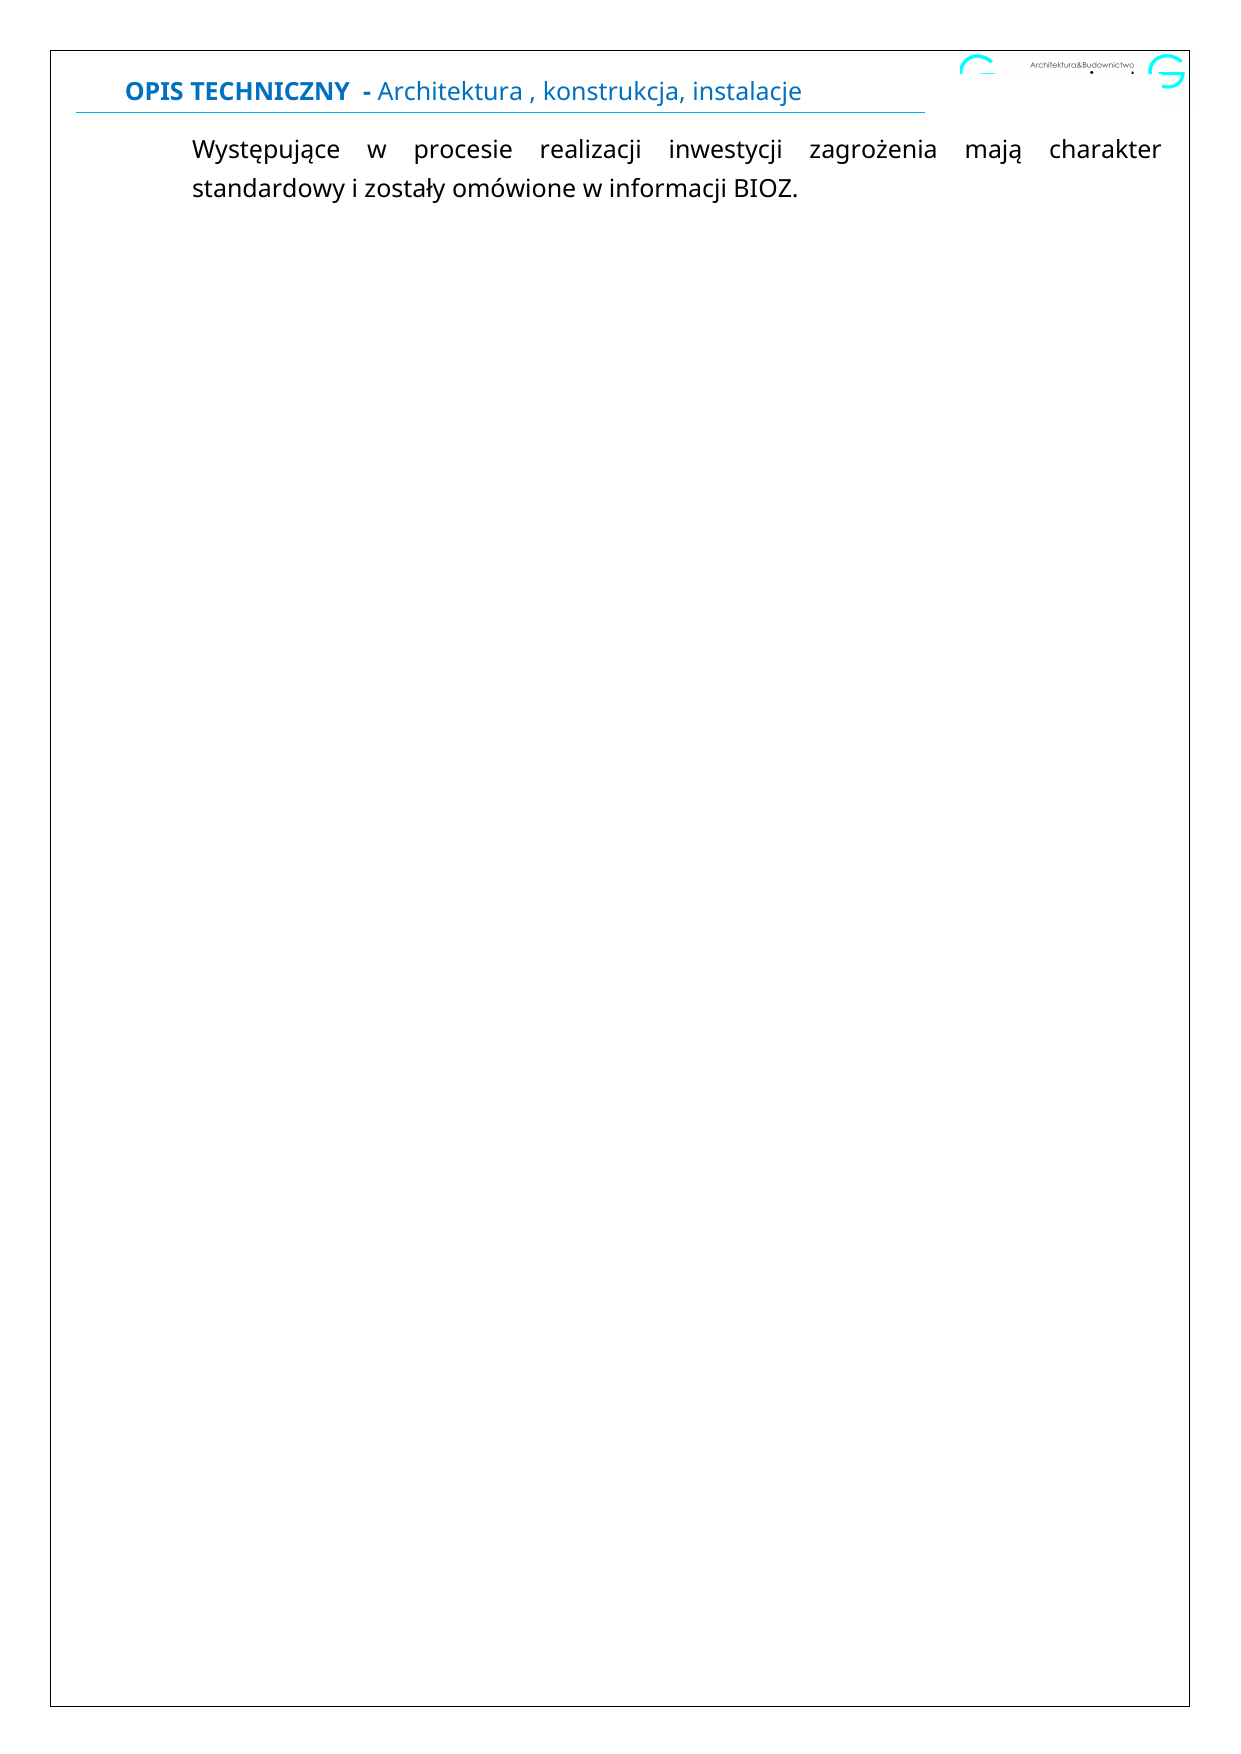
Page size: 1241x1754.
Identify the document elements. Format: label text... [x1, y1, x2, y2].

text Występujące w procesie realizacji inwestycji zagrożenia mają charakter standardowy i zostały omówione w informacji BIOZ. [192, 132, 1162, 205]
picture [1190, 50, 1196, 108]
picture [959, 51, 1189, 108]
